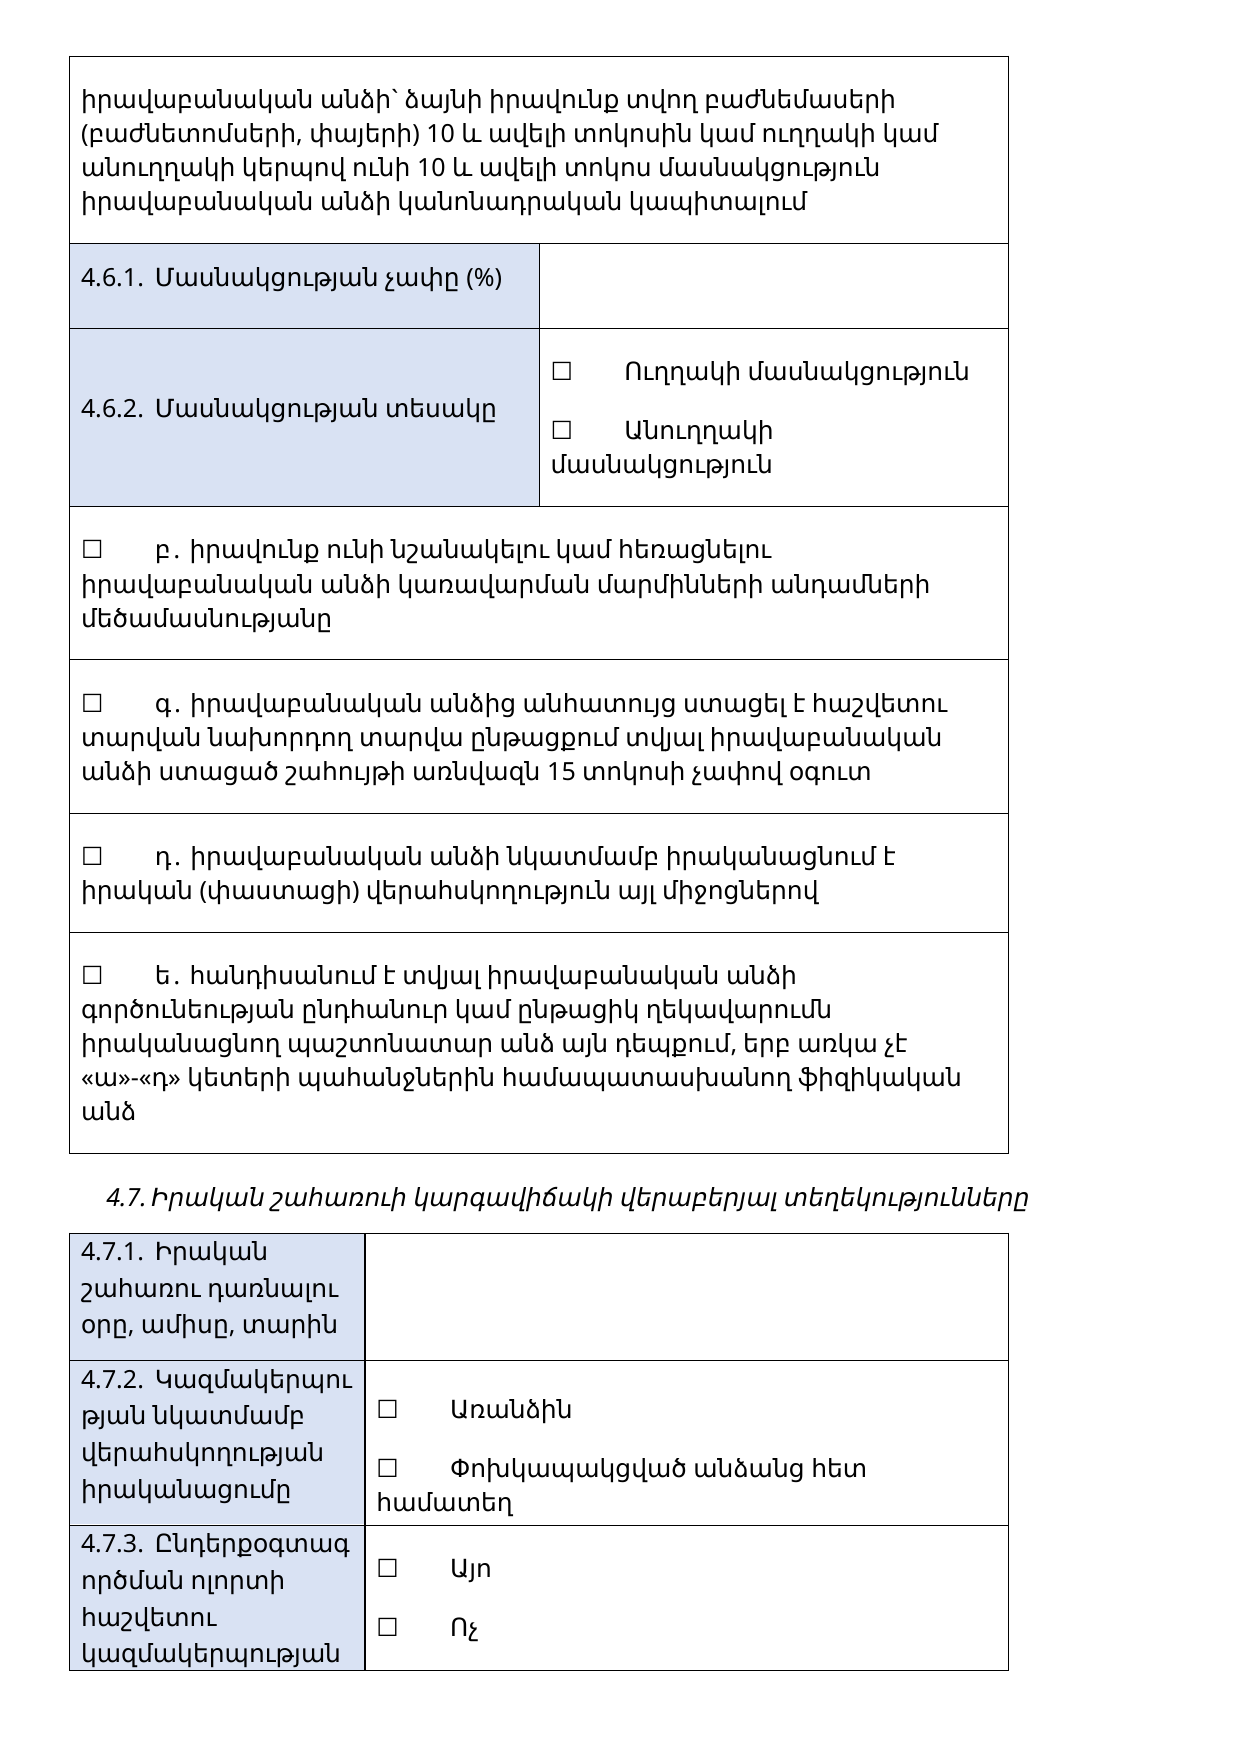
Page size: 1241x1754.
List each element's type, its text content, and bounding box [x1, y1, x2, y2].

table_cell ☐ գ․ իրավաբանական անձից անհատույց ստացել է հաշվետու տարվան նախորդող տարվա ընթացքում տվյալ իրավաբանական անձի ստացած շահույթի առնվազն 15 տոկոսի չափով օգուտ [70, 660, 1008, 813]
table_cell ☐ Առանձին ☐ Փոխկապակցված անձանց հետ համատեղ [366, 1361, 1008, 1524]
table_cell Կազմակերպության նկատմամբ վերահսկողության իրականացումը [70, 1361, 364, 1524]
table_cell ☐ դ․ իրավաբանական անձի նկատմամբ իրականացնում է իրական (փաստացի) վերահսկողություն այլ միջոցներով [70, 814, 1008, 932]
table_cell Մասնակցության տեսակը [70, 329, 539, 506]
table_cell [70, 1526, 364, 1670]
table_cell [540, 244, 1008, 328]
table_header Իրական շահառու դառնալու օրը, ամիսը, տարին [70, 1234, 364, 1360]
table_cell ☐ Ուղղակի մասնակցություն ☐ Անուղղակի մասնակցություն [540, 329, 1008, 506]
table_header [70, 57, 1008, 243]
list Իրական շահառուի կարգավիճակի վերաբերյալ տեղեկությունները [106, 1179, 1167, 1213]
table_cell Մասնակցության չափը (%) [70, 244, 539, 328]
table_cell ☐ Այո ☐ Ոչ [366, 1526, 1008, 1670]
table_cell ☐ բ․ իրավունք ունի նշանակելու կամ հեռացնելու իրավաբանական անձի կառավարման մարմինների անդամների մեծամասնությանը [70, 507, 1008, 659]
table_cell ☐ ե․ հանդիսանում է տվյալ իրավաբանական անձի գործունեության ընդհանուր կամ ընթացիկ ղեկավարումն իրականացնող պաշտոնատար անձ այն դեպքում, երբ առկա չէ «ա»-«դ» կետերի պահանջներին համապատասխանող ֆիզիկական անձ [70, 933, 1008, 1153]
table_header [366, 1234, 1008, 1360]
